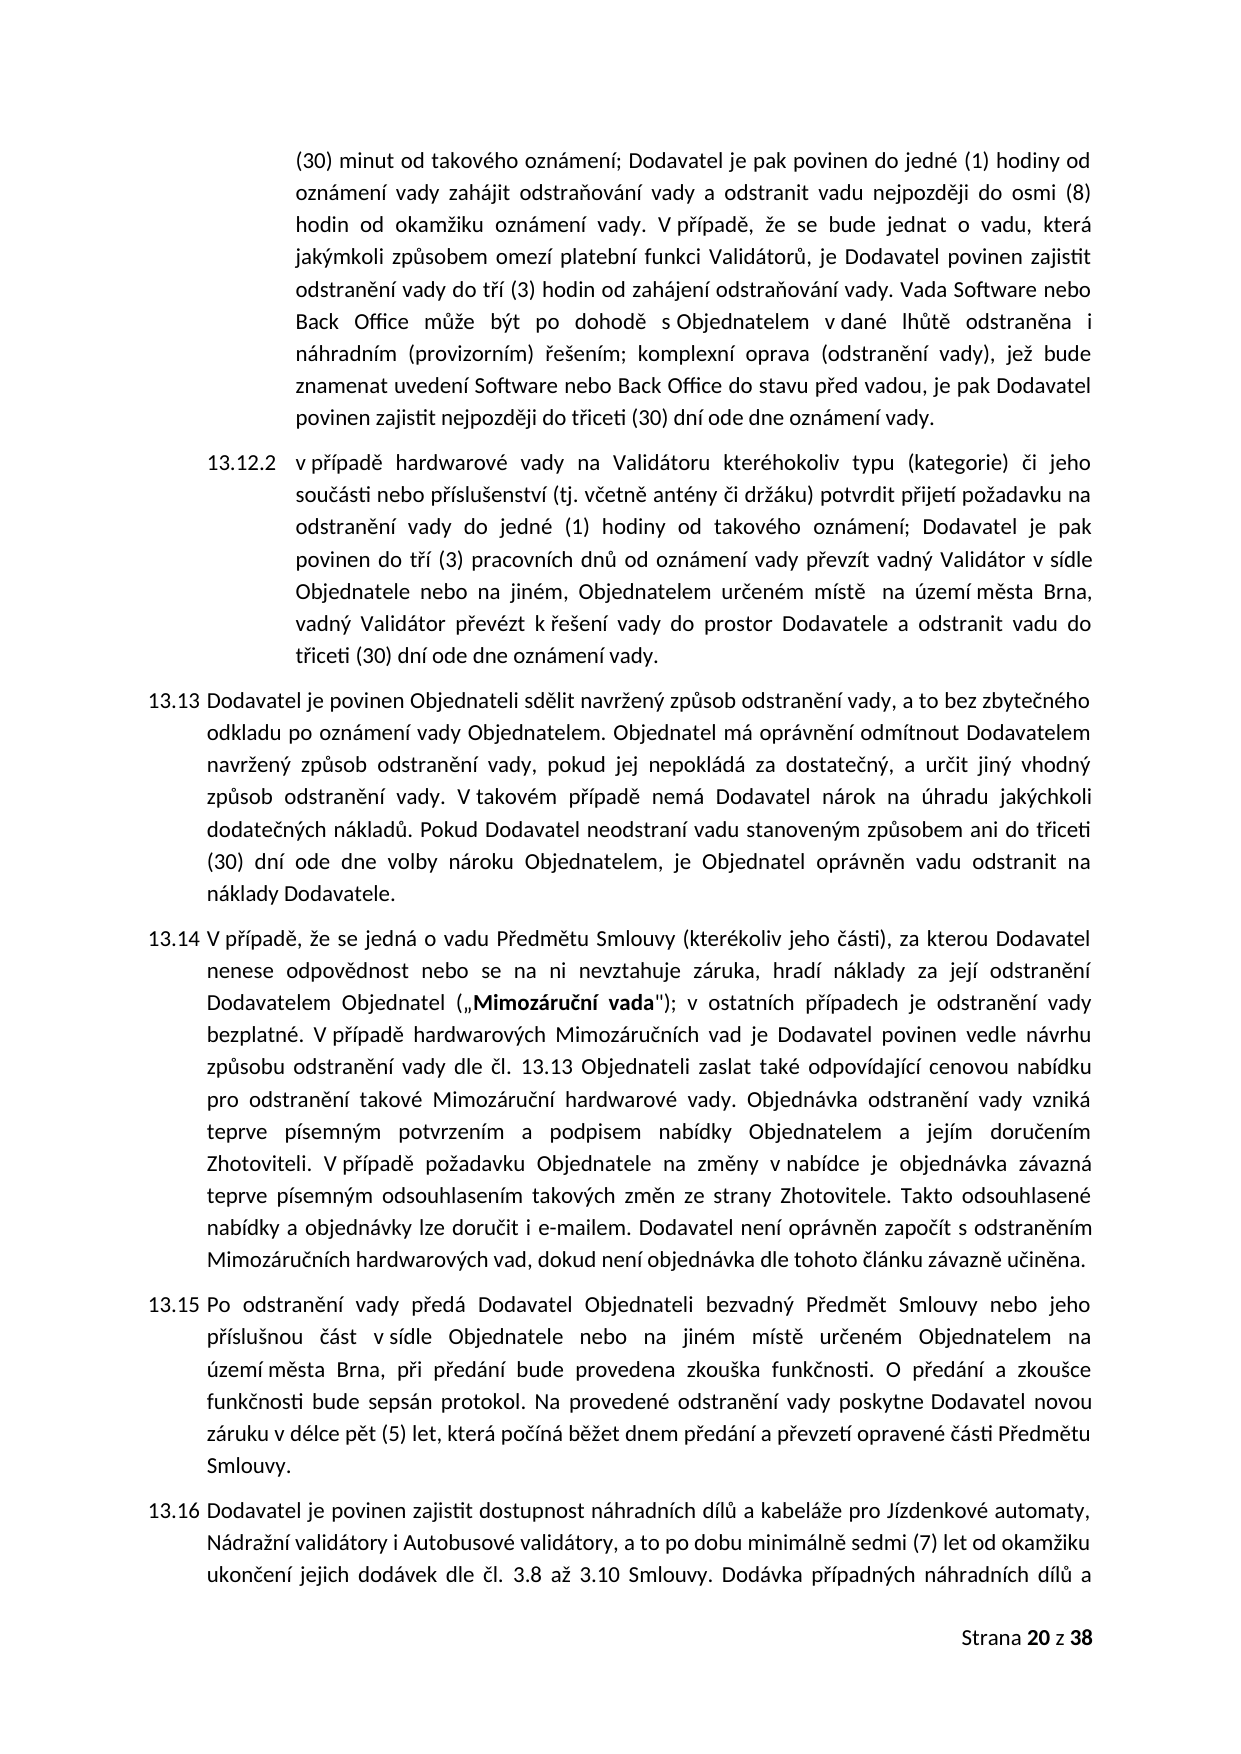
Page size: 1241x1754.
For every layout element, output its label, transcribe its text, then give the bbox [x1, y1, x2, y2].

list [207, 146, 1093, 431]
list V případě, že se jedná o vadu Předmětu Smlouvy (kterékoliv jeho části), za kterou Dodavatel nenese odpovědnost nebo se na ni nevztahuje záruka, hradí náklady za její odstranění Dodavatelem Objednatel („Mimozáruční vada"); v ostatních případech je odstranění vady bezplatné. V případě hardwarových Mimozáručních vad je Dodavatel povinen vedle návrhu způsobu odstranění vady dle čl. 13.13 Objednateli zaslat také odpovídající cenovou nabídku pro odstranění takové Mimozáruční hardwarové vady. Objednávka odstranění vady vzniká teprve písemným potvrzením a podpisem nabídky Objednatelem a jejím doručením Zhotoviteli. V případě požadavku Objednatele na změny v nabídce je objednávka závazná teprve písemným odsouhlasením takových změn ze strany Zhotovitele. Takto odsouhlasené nabídky a objednávky lze doručit i e-mailem. Dodavatel není oprávněn započít s odstraněním Mimozáručních hardwarových vad, dokud není objednávka dle tohoto článku závazně učiněna. [148, 924, 1093, 1274]
list Dodavatel je povinen Objednateli sdělit navržený způsob odstranění vady, a to bez zbytečného odkladu po oznámení vady Objednatelem. Objednatel má oprávnění odmítnout Dodavatelem navržený způsob odstranění vady, pokud jej nepokládá za dostatečný, a určit jiný vhodný způsob odstranění vady. V takovém případě nemá Dodavatel nárok na úhradu jakýchkoli dodatečných nákladů. Pokud Dodavatel neodstraní vadu stanoveným způsobem ani do třiceti (30) dní ode dne volby nároku Objednatelem, je Objednatel oprávněn vadu odstranit na náklady Dodavatele. [148, 686, 1093, 907]
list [148, 1496, 1093, 1588]
list Po odstranění vady předá Dodavatel Objednateli bezvadný Předmět Smlouvy nebo jeho příslušnou část v sídle Objednatele nebo na jiném místě určeném Objednatelem na území města Brna, při předání bude provedena zkouška funkčnosti. O předání a zkoušce funkčnosti bude sepsán protokol. Na provedené odstranění vady poskytne Dodavatel novou záruku v délce pět (5) let, která počíná běžet dnem předání a převzetí opravené části Předmětu Smlouvy. [148, 1290, 1093, 1479]
list v případě hardwarové vady na Validátoru kteréhokoliv typu (kategorie) či jeho součásti nebo příslušenství (tj. včetně antény či držáku) potvrdit přijetí požadavku na odstranění vady do jedné (1) hodiny od takového oznámení; Dodavatel je pak povinen do tří (3) pracovních dnů od oznámení vady převzít vadný Validátor v sídle Objednatele nebo na jiném, Objednatelem určeném místě na území města Brna, vadný Validátor převézt k řešení vady do prostor Dodavatele a odstranit vadu do třiceti (30) dní ode dne oznámení vady. [207, 448, 1093, 669]
